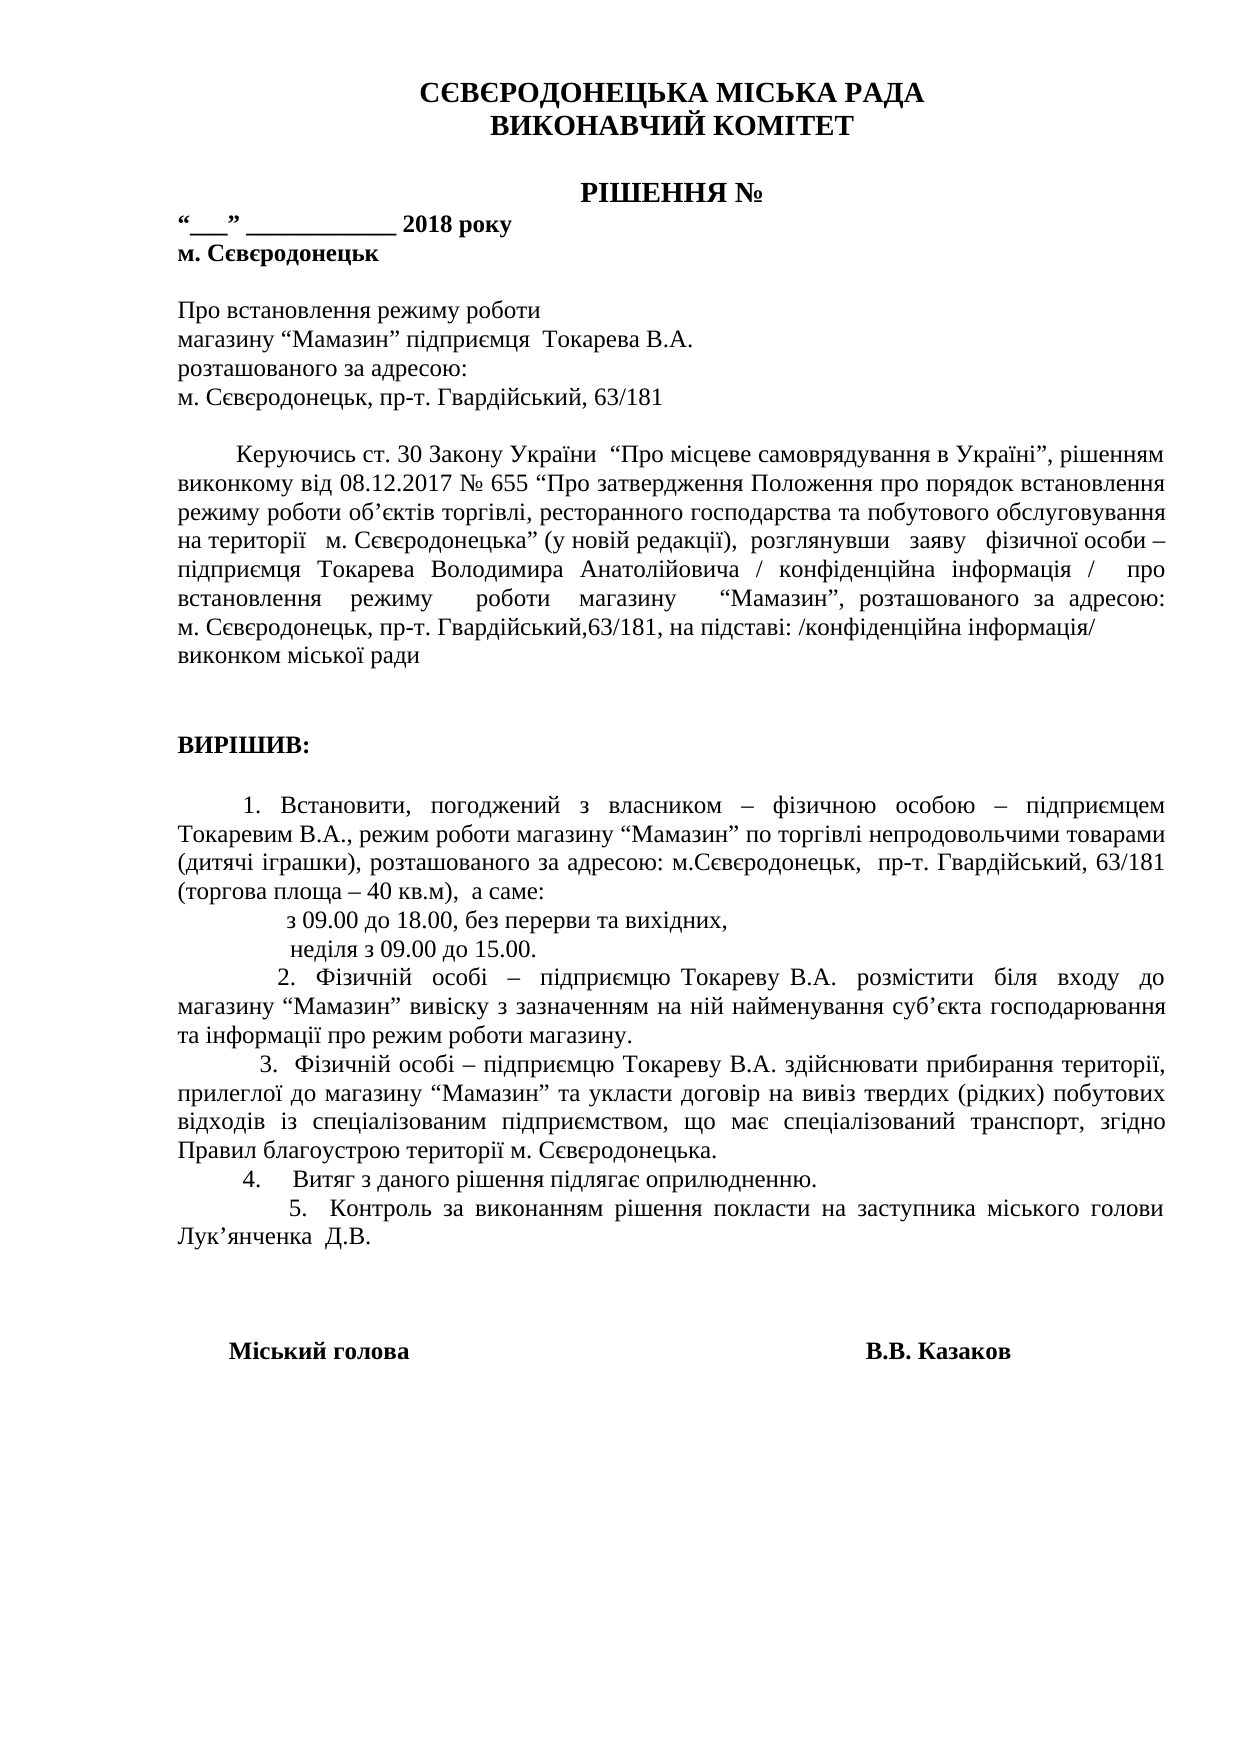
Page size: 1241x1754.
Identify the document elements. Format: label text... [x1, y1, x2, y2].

text Про встановлення режиму роботи [177, 295, 1167, 324]
text м. Сєвєродонецьк [177, 238, 1167, 267]
table_header Міський голова В.В. Казаков [155, 1308, 1240, 1392]
text ВИКОНАВЧИЙ КОМІТЕТ [177, 108, 1167, 142]
text Керуючись ст. 30 Закону України “Про місцеве самоврядування в Україні”, рішенням виконкому від 08.12.2017 № 655 “Про затвердження Положення про порядок встановлення режиму роботи об’єктів торгівлі, ресторанного господарства та побутового обслуговування на території м. Сєвєродонецька” (у новій редакції), розглянувши заяву фізичної особи – підприємця Токарева Володимира Анатолійовича / конфіденційна інформація / про встановлення режиму роботи магазину “Мамазин”, розташованого за адресою: м. Сєвєродонецьк, пр-т. Гвардійський,63/181, на підставі: /конфіденційна інформація/ [177, 439, 1167, 640]
text неділя з 09.00 до 15.00. [177, 934, 1167, 962]
text 4. Витяг з даного рішення підлягає оприлюдненню. [177, 1164, 1167, 1193]
text м. Сєвєродонецьк, пр-т. Гвардійський, 63/181 [177, 382, 1167, 410]
text 5. Контроль за виконанням рішення покласти на заступника міського голови Лук’янченка Д.В. [177, 1193, 1167, 1250]
text 3. Фізичній особі – підприємцю Токареву В.А. здійснювати прибирання території, прилеглої до магазину “Мамазин” та укласти договір на вивіз твердих (рідких) побутових відходів із спеціалізованим підприємством, що має спеціалізований транспорт, згідно Правил благоустрою території м. Сєвєродонецька. [177, 1049, 1167, 1164]
text 2. Фізичній особі – підприємцю Токареву В.А. розмістити біля входу до магазину “Мамазин” вивіску з зазначенням на ній найменування суб’єкта господарювання та інформації про режим роботи магазину. [177, 962, 1167, 1049]
text ВИРІШИВ: [177, 731, 1167, 759]
text магазину “Мамазин” підприємця Токарева В.А. [177, 324, 1167, 353]
text СЄВЄРОДОНЕЦЬКА МІСЬКА РАДА [177, 75, 1167, 108]
text “___” ____________ 2018 року [177, 209, 1167, 238]
text РІШЕННЯ [177, 176, 1167, 209]
text з 09.00 до 18.00, без перерви та вихідних, [177, 905, 1167, 934]
text 1. Встановити, погоджений з власником – фізичною особою – підприємцем Токаревим В.А., режим роботи магазину “Мамазин” по торгівлі непродовольчими товарами (дитячі іграшки), розташованого за адресою: м.Сєвєродонецьк, пр-т. Гвардійський, 63/181 (торгова площа – 40 кв.м), а саме: [177, 790, 1167, 905]
text розташованого за адресою: [177, 353, 1167, 382]
text виконком міської ради [177, 640, 1167, 669]
